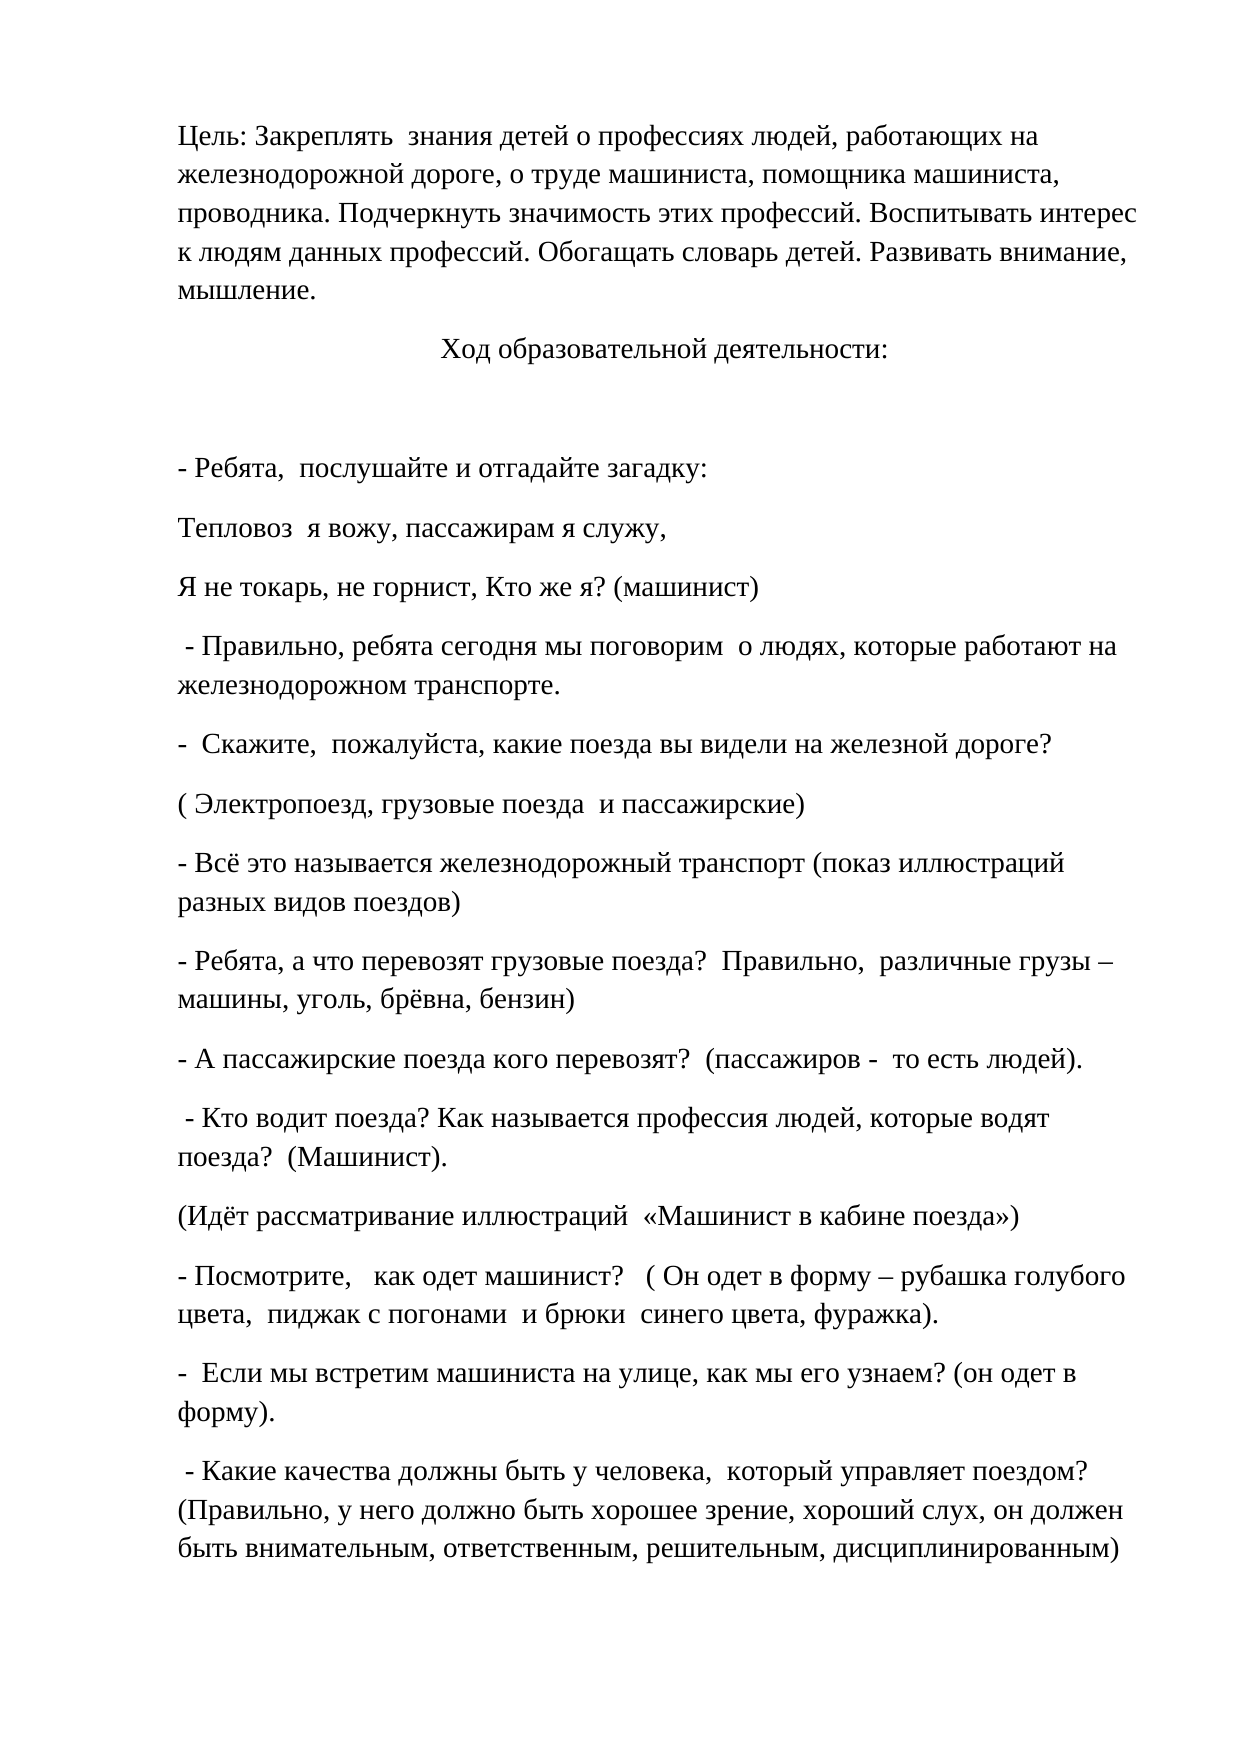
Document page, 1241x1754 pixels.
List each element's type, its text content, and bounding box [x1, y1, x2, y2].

text - Какие качества должны быть у человека, который управляет поездом? (Правильно, у него должно быть хорошее зрение, хороший слух, он должен быть внимательным, ответственным, решительным, дисциплинированным) [177, 1453, 1152, 1564]
text Я не токарь, не горнист, Кто же я? (машинист) [177, 569, 1152, 603]
text - Посмотрите, как одет машинист? ( Он одет в форму – рубашка голубого цвета, пиджак с погонами и брюки синего цвета, фуражка). [177, 1258, 1152, 1330]
text - Кто водит поезда? Как называется профессия людей, которые водят поезда? (Машинист). [177, 1100, 1152, 1172]
text - Всё это называется железнодорожный транспорт (показ иллюстраций разных видов поездов) [177, 845, 1152, 917]
text Цель: Закреплять знания детей о профессиях людей, работающих на железнодорожной дороге, о труде машиниста, помощника машиниста, проводника. Подчеркнуть значимость этих профессий. Воспитывать интерес к людям данных профессий. Обогащать словарь детей. Развивать внимание, мышление. [177, 118, 1152, 306]
text - Ребята, а что перевозят грузовые поезда? Правильно, различные грузы – машины, уголь, брёвна, бензин) [177, 943, 1152, 1015]
text - Если мы встретим машиниста на улице, как мы его узнаем? (он одет в форму). [177, 1356, 1152, 1428]
text Тепловоз я вожу, пассажирам я служу, [177, 510, 1152, 543]
text - Ребята, послушайте и отгадайте загадку: [177, 450, 1152, 484]
text - Скажите, пожалуйста, какие поезда вы видели на железной дороге? [177, 726, 1152, 760]
text ( Электропоезд, грузовые поезда и пассажирские) [177, 786, 1152, 819]
text Ход образовательной деятельности: [177, 332, 1152, 365]
text - Правильно, ребята сегодня мы поговорим о людях, которые работают на железнодорожном транспорте. [177, 628, 1152, 701]
text (Идёт рассматривание иллюстраций «Машинист в кабине поезда») [177, 1198, 1152, 1232]
text - А пассажирские поезда кого перевозят? (пассажиров - то есть людей). [177, 1041, 1152, 1074]
